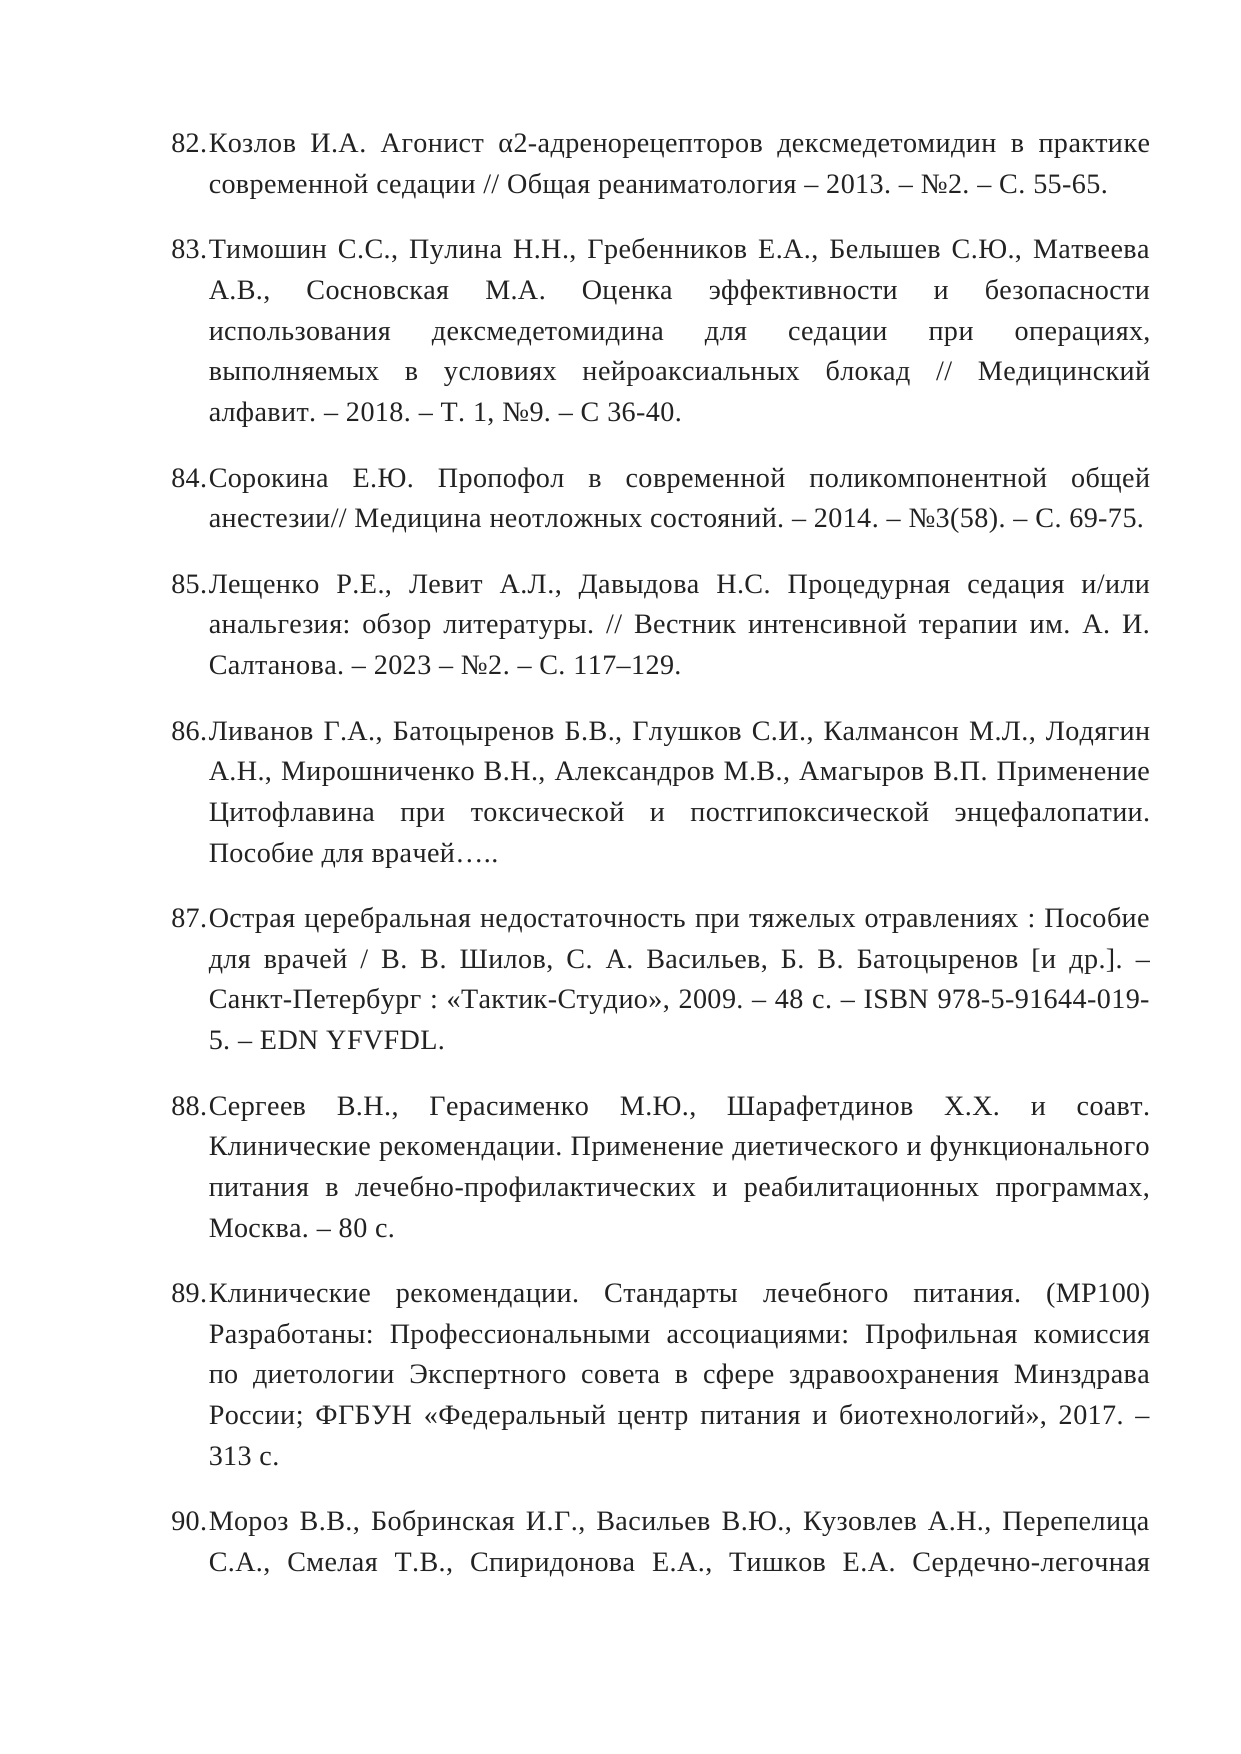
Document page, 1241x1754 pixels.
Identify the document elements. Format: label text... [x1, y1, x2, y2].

list Козлов И.А. Агонист α2-адренорецепторов дексмедетомидин в практике современной седации // Общая реаниматология – 2013. – №2. – С. 55-65. [171, 118, 1152, 199]
list Клинические рекомендации. Стандарты лечебного питания. (МР100) Разработаны: Профессиональными ассоциациями: Профильная комиссия по диетологии Экспертного совета в сфере здравоохранения Минздрава России; ФГБУН «Федеральный центр питания и биотехнологий», 2017. – 313 с. [171, 1268, 1152, 1471]
list Ливанов Г.А., Батоцыренов Б.В., Глушков С.И., Калмансон М.Л., Лодягин А.Н., Мирошниченко В.Н., Александров М.В., Амагыров В.П. Применение Цитофлавина при токсической и постгипоксической энцефалопатии. Пособие для врачей….. [171, 706, 1152, 868]
list Лещенко Р.Е., Левит А.Л., Давыдова Н.С. Процедурная седация и/или анальгезия: обзор литературы. // Вестник интенсивной терапии им. А. И. Салтанова. – 2023 – №2. – С. 117–129. [171, 559, 1152, 681]
list Сергеев В.Н., Герасименко М.Ю., Шарафетдинов Х.Х. и соавт. Клинические рекомендации. Применение диетического и функционального питания в лечебно-профилактических и реабилитационных программах, Москва. – 80 с. [171, 1081, 1152, 1243]
list Тимошин С.С., Пулина Н.Н., Гребенников Е.А., Белышев С.Ю., Матвеева А.В., Сосновская М.А. Оценка эффективности и безопасности использования дексмедетомидина для седации при операциях, выполняемых в условиях нейроаксиальных блокад // Медицинский алфавит. – 2018. – Т. 1, №9. – С 36-40. [171, 224, 1152, 427]
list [171, 1496, 1152, 1577]
list Острая церебральная недостаточность при тяжелых отравлениях : Пособие для врачей / В. В. Шилов, С. А. Васильев, Б. В. Батоцыренов [и др.]. – Санкт-Петербург : «Тактик-Студио», 2009. – 48 с. – ISBN 978-5-91644-019-5. – EDN YFVFDL. [171, 893, 1152, 1056]
list Сорокина Е.Ю. Пропофол в современной поликомпонентной общей анестезии// Медицина неотложных состояний. – 2014. – №3(58). – С. 69-75. [171, 452, 1152, 534]
